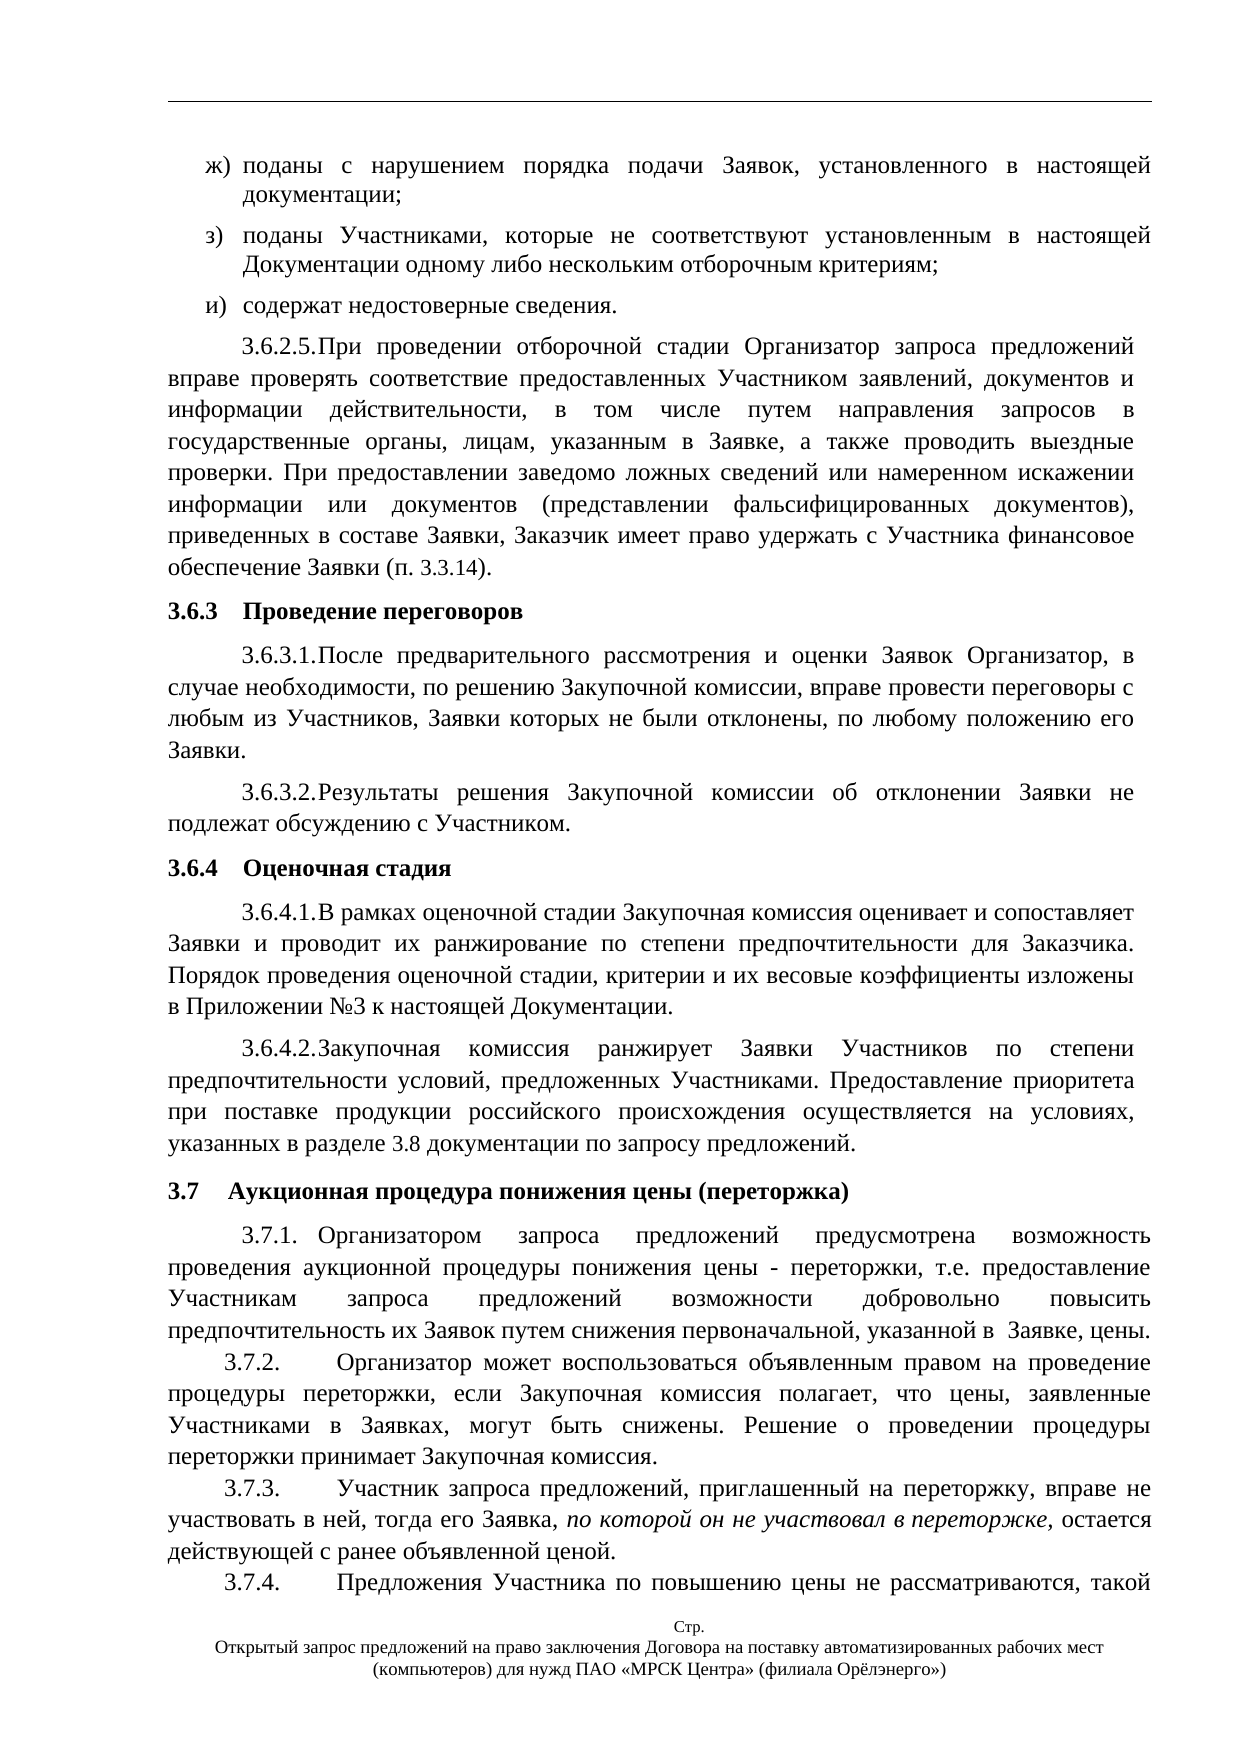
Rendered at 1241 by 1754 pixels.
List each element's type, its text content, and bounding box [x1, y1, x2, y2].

list поданы с нарушением порядка подачи Заявок, установленного в настоящей документации; [205, 150, 1152, 207]
list После предварительного рассмотрения и оценки Заявок Организатор, в случае необходимости, по решению Закупочной комиссии, вправе провести переговоры с любым из Участников, Заявки которых не были отклонены, по любому положению его Заявки. [168, 640, 1135, 764]
list Участник запроса предложений, приглашенный на переторжку, вправе не участвовать в ней, тогда его Заявка, по которой он не участвовал в переторжке, остается действующей с ранее объявленной ценой. [168, 1473, 1152, 1565]
list В рамках оценочной стадии Закупочная комиссия оценивает и сопоставляет Заявки и проводит их ранжирование по степени предпочтительности для Заказчика. Порядок проведения оценочной стадии, критерии и их весовые коэффициенты изложены в Приложении №3 к настоящей Документации. [168, 897, 1135, 1020]
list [168, 1567, 1152, 1596]
list поданы Участниками, которые не соответствуют установленным в настоящей Документации одному либо нескольким отборочным критериям; [205, 220, 1152, 277]
list Организатор может воспользоваться объявленным правом на проведение процедуры переторжки, если Закупочная комиссия полагает, что цены, заявленные Участниками в Заявках, могут быть снижены. Решение о проведении процедуры переторжки принимает Закупочная комиссия. [168, 1347, 1152, 1470]
list Закупочная комиссия ранжирует Заявки Участников по степени предпочтительности условий, предложенных Участниками. Предоставление приоритета при поставке продукции российского происхождения осуществляется на условиях, указанных в разделе 3.8 документации по запросу предложений. [168, 1033, 1135, 1157]
subtitle Аукционная процедура понижения цены (переторжка) [168, 1176, 1152, 1205]
list содержат недостоверные сведения. [205, 290, 1152, 319]
subtitle Проведение переговоров [168, 596, 1152, 625]
list При проведении отборочной стадии Организатор запроса предложений вправе проверять соответствие предоставленных Участником заявлений, документов и информации действительности, в том числе путем направления запросов в государственные органы, лицам, указанным в Заявке, а также проводить выездные проверки. При предоставлении заведомо ложных сведений или намеренном искажении информации или документов (представлении фальсифицированных документов), приведенных в составе Заявки, Заказчик имеет право удержать с Участника финансовое обеспечение Заявки (п. 3.3.14). [168, 331, 1135, 581]
list Организатором запроса предложений предусмотрена возможность проведения аукционной процедуры понижения цены - переторжки, т.е. предоставление Участникам запроса предложений возможности добровольно повысить предпочтительность их Заявок путем снижения первоначальной, указанной в Заявке, цены. [168, 1220, 1152, 1344]
list Результаты решения Закупочной комиссии об отклонении Заявки не подлежат обсуждению с Участником. [168, 777, 1135, 837]
subtitle Оценочная стадия [168, 853, 1152, 881]
